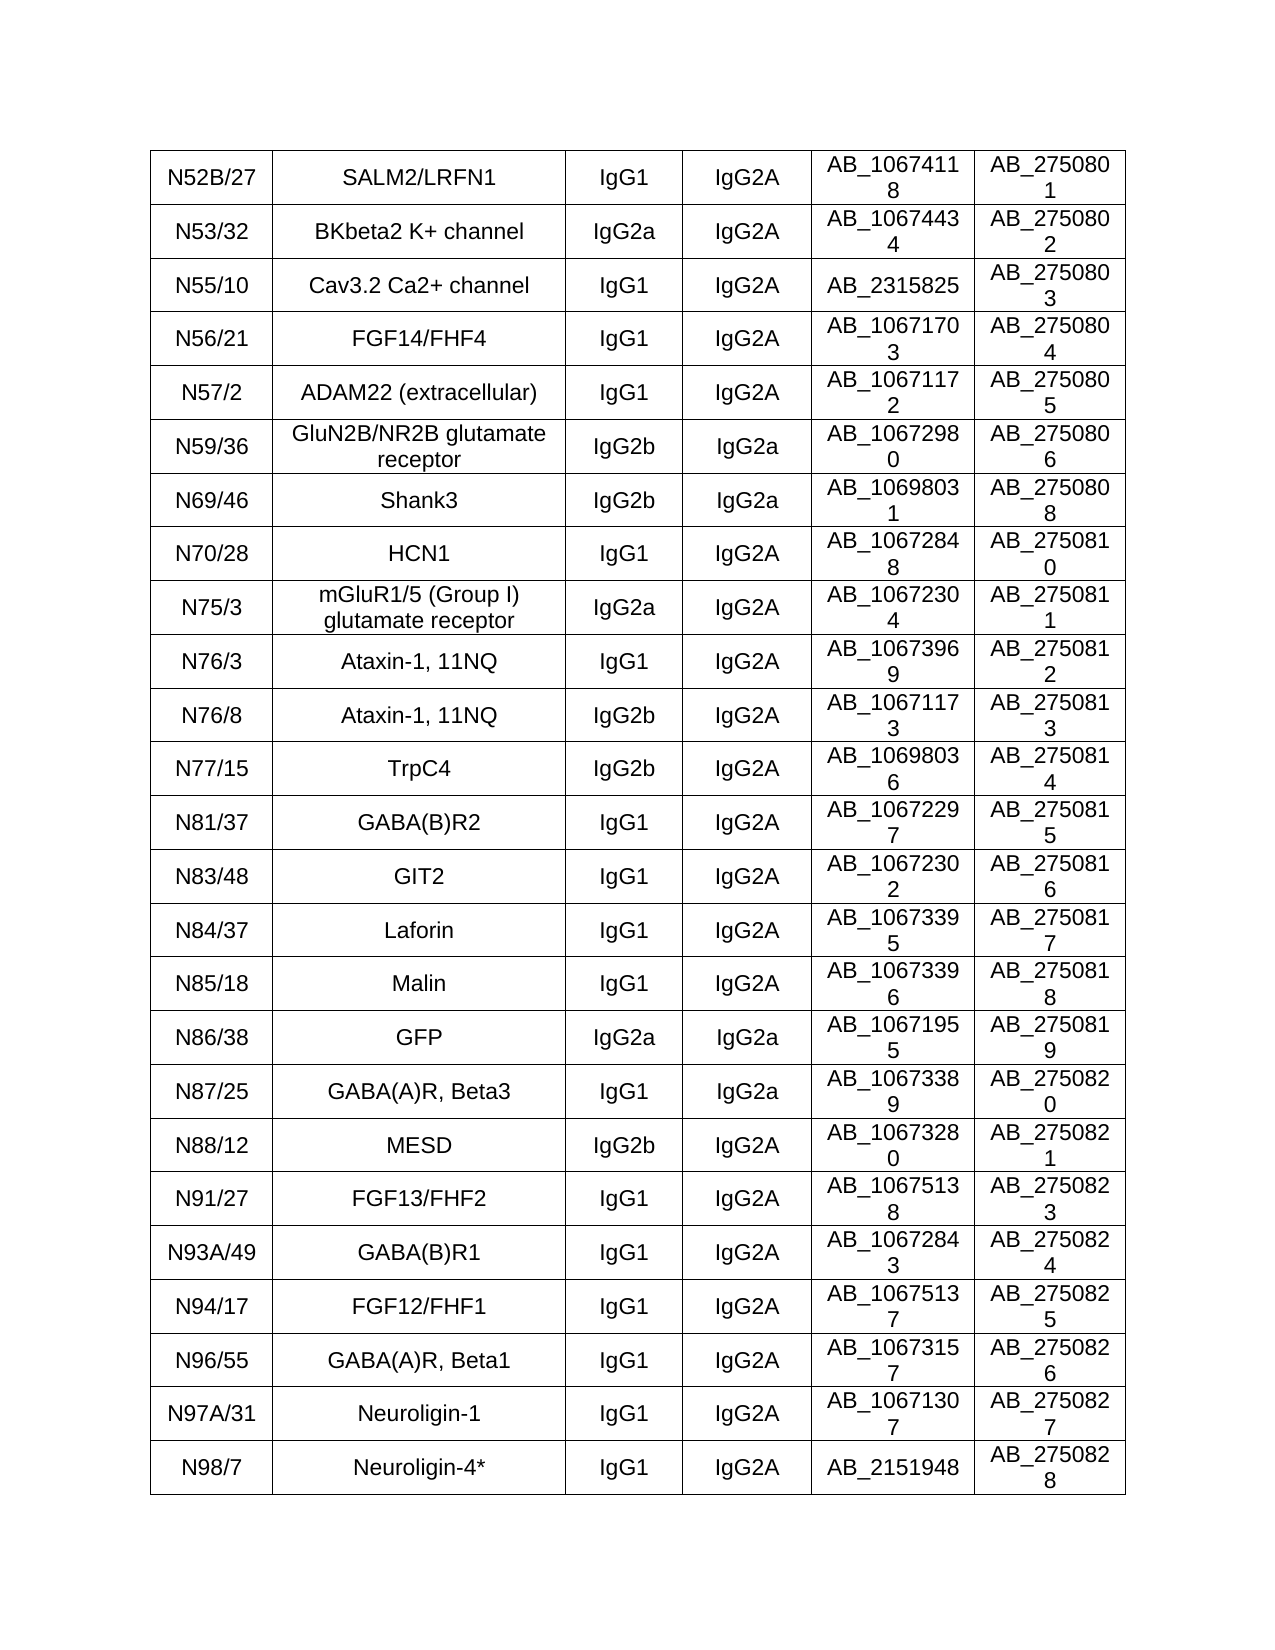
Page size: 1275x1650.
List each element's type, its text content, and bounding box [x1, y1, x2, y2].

table_cell AB_2750803 [975, 259, 1125, 311]
table_cell AB_2750808 [975, 474, 1125, 526]
table_cell N87/25 [151, 1065, 272, 1117]
table_cell AB_2750826 [975, 1334, 1125, 1386]
table_cell IgG2a [566, 1011, 682, 1064]
table_cell AB_2750813 [975, 689, 1125, 741]
table_cell HCN1 [273, 527, 565, 580]
table_cell N83/48 [151, 850, 272, 902]
table_cell IgG1 [566, 259, 682, 311]
table_cell IgG1 [566, 904, 682, 956]
table_cell IgG1 [566, 1226, 682, 1279]
table_cell mGluR1/5 (Group I) glutamate receptor [273, 581, 565, 634]
table_cell IgG1 [566, 1334, 682, 1386]
table_cell AB_2750802 [975, 205, 1125, 257]
table_cell AB_2750810 [975, 527, 1125, 580]
table_cell IgG1 [566, 1280, 682, 1332]
table_cell AB_2315825 [812, 259, 974, 311]
table_cell Cav3.2 Ca2+ channel [273, 259, 565, 311]
table_cell AB_10672848 [812, 527, 974, 580]
table_cell IgG1 [566, 151, 682, 204]
table_cell IgG2a [683, 1065, 811, 1117]
table_cell IgG1 [566, 366, 682, 419]
table_cell GABA(A)R, Beta1 [273, 1334, 565, 1386]
table_cell Laforin [273, 904, 565, 956]
table_cell AB_10671955 [812, 1011, 974, 1064]
table_cell GFP [273, 1011, 565, 1064]
table_cell AB_2750818 [975, 957, 1125, 1010]
table_cell IgG2A [683, 904, 811, 956]
table_cell ADAM22 (extracellular) [273, 366, 565, 419]
table_cell AB_2750817 [975, 904, 1125, 956]
table_cell IgG2A [683, 366, 811, 419]
table_cell IgG2a [683, 420, 811, 472]
table_cell GABA(B)R2 [273, 796, 565, 849]
table_cell AB_2750814 [975, 742, 1125, 795]
table_cell N57/2 [151, 366, 272, 419]
table_cell IgG2A [683, 1334, 811, 1386]
table_cell FGF13/FHF2 [273, 1172, 565, 1225]
table_cell IgG1 [566, 850, 682, 902]
table_cell IgG2b [566, 1119, 682, 1171]
table_cell N77/15 [151, 742, 272, 795]
table_cell AB_2750824 [975, 1226, 1125, 1279]
table_cell AB_10673157 [812, 1334, 974, 1386]
table_cell AB_10673396 [812, 957, 974, 1010]
table_cell IgG1 [566, 1387, 682, 1440]
table_cell AB_10672980 [812, 420, 974, 472]
table_cell AB_10672297 [812, 796, 974, 849]
table_cell IgG2A [683, 312, 811, 365]
table_cell IgG2a [566, 205, 682, 257]
table_cell IgG2A [683, 742, 811, 795]
table_cell AB_2750816 [975, 850, 1125, 902]
table_cell IgG2A [683, 957, 811, 1010]
table_cell IgG2A [683, 635, 811, 687]
table_cell IgG2A [683, 1387, 811, 1440]
table_cell AB_2750821 [975, 1119, 1125, 1171]
table_cell AB_10673395 [812, 904, 974, 956]
table_cell FGF14/FHF4 [273, 312, 565, 365]
table_cell N91/27 [151, 1172, 272, 1225]
table_cell IgG1 [566, 635, 682, 687]
table_cell IgG2a [683, 1011, 811, 1064]
table_cell AB_10671307 [812, 1387, 974, 1440]
table_cell AB_10698036 [812, 742, 974, 795]
table_cell IgG2b [566, 474, 682, 526]
table_cell IgG2b [566, 689, 682, 741]
table_cell IgG2A [683, 1226, 811, 1279]
table_cell Shank3 [273, 474, 565, 526]
table_cell N55/10 [151, 259, 272, 311]
table_cell IgG2a [683, 474, 811, 526]
table_cell N70/28 [151, 527, 272, 580]
table_cell IgG1 [566, 1172, 682, 1225]
table_cell IgG2A [683, 527, 811, 580]
table_cell IgG2A [683, 205, 811, 257]
table_cell BKbeta2 K+ channel [273, 205, 565, 257]
table_cell GABA(A)R, Beta3 [273, 1065, 565, 1117]
table_cell AB_2750804 [975, 312, 1125, 365]
table_cell IgG2A [683, 1280, 811, 1332]
table_cell N94/17 [151, 1280, 272, 1332]
table_cell IgG1 [566, 527, 682, 580]
table_cell IgG2A [683, 581, 811, 634]
table_cell AB_2750801 [975, 151, 1125, 204]
table_cell Neuroligin-1 [273, 1387, 565, 1440]
table_cell AB_10674434 [812, 205, 974, 257]
table_cell N84/37 [151, 904, 272, 956]
table_cell IgG2A [683, 689, 811, 741]
table_cell AB_10698031 [812, 474, 974, 526]
table_cell Malin [273, 957, 565, 1010]
table_cell N52B/27 [151, 151, 272, 204]
table_cell IgG1 [566, 312, 682, 365]
table_cell N88/12 [151, 1119, 272, 1171]
table_cell N81/37 [151, 796, 272, 849]
table_cell N53/32 [151, 205, 272, 257]
table_cell AB_10672302 [812, 850, 974, 902]
table_cell FGF12/FHF1 [273, 1280, 565, 1332]
table_cell N97A/31 [151, 1387, 272, 1440]
table_cell IgG2A [683, 1172, 811, 1225]
table_cell IgG2A [683, 1119, 811, 1171]
table_cell N76/3 [151, 635, 272, 687]
table_cell IgG1 [566, 1065, 682, 1117]
table_cell IgG1 [566, 1441, 682, 1494]
table_cell AB_2750806 [975, 420, 1125, 472]
table_cell IgG2A [683, 259, 811, 311]
table_cell Neuroligin-4* [273, 1441, 565, 1494]
table_cell AB_10673280 [812, 1119, 974, 1171]
table_cell AB_2151948 [812, 1441, 974, 1494]
table_cell N85/18 [151, 957, 272, 1010]
table_cell N76/8 [151, 689, 272, 741]
table_cell IgG1 [566, 796, 682, 849]
table_cell AB_10671172 [812, 366, 974, 419]
table_cell AB_2750820 [975, 1065, 1125, 1117]
table_cell IgG2b [566, 420, 682, 472]
table_cell N56/21 [151, 312, 272, 365]
table_cell N93A/49 [151, 1226, 272, 1279]
table_cell TrpC4 [273, 742, 565, 795]
table_cell AB_10674118 [812, 151, 974, 204]
table_cell AB_2750828 [975, 1441, 1125, 1494]
table_cell GIT2 [273, 850, 565, 902]
table_cell GluN2B/NR2B glutamate receptor [273, 420, 565, 472]
table_cell AB_2750815 [975, 796, 1125, 849]
table_cell AB_10672843 [812, 1226, 974, 1279]
table_cell AB_2750825 [975, 1280, 1125, 1332]
table_cell IgG2b [566, 742, 682, 795]
table_cell N59/36 [151, 420, 272, 472]
table_cell AB_10673969 [812, 635, 974, 687]
table_cell IgG2A [683, 850, 811, 902]
table_cell AB_2750805 [975, 366, 1125, 419]
table_cell AB_10673389 [812, 1065, 974, 1117]
table_cell IgG2a [566, 581, 682, 634]
table_cell AB_2750827 [975, 1387, 1125, 1440]
table_cell AB_2750823 [975, 1172, 1125, 1225]
table_cell IgG2A [683, 151, 811, 204]
table_cell AB_2750812 [975, 635, 1125, 687]
table_cell MESD [273, 1119, 565, 1171]
table_cell AB_10675138 [812, 1172, 974, 1225]
table_cell GABA(B)R1 [273, 1226, 565, 1279]
table_cell N98/7 [151, 1441, 272, 1494]
table_cell N96/55 [151, 1334, 272, 1386]
table_cell SALM2/LRFN1 [273, 151, 565, 204]
table_cell AB_2750819 [975, 1011, 1125, 1064]
table_cell IgG2A [683, 1441, 811, 1494]
table_cell IgG1 [566, 957, 682, 1010]
table_cell IgG2A [683, 796, 811, 849]
table_cell Ataxin-1, 11NQ [273, 689, 565, 741]
table_cell N86/38 [151, 1011, 272, 1064]
table_cell AB_10675137 [812, 1280, 974, 1332]
table_cell AB_10671703 [812, 312, 974, 365]
table_cell N75/3 [151, 581, 272, 634]
table_cell AB_10672304 [812, 581, 974, 634]
table_cell N69/46 [151, 474, 272, 526]
table_cell AB_10671173 [812, 689, 974, 741]
table_cell Ataxin-1, 11NQ [273, 635, 565, 687]
table_cell AB_2750811 [975, 581, 1125, 634]
